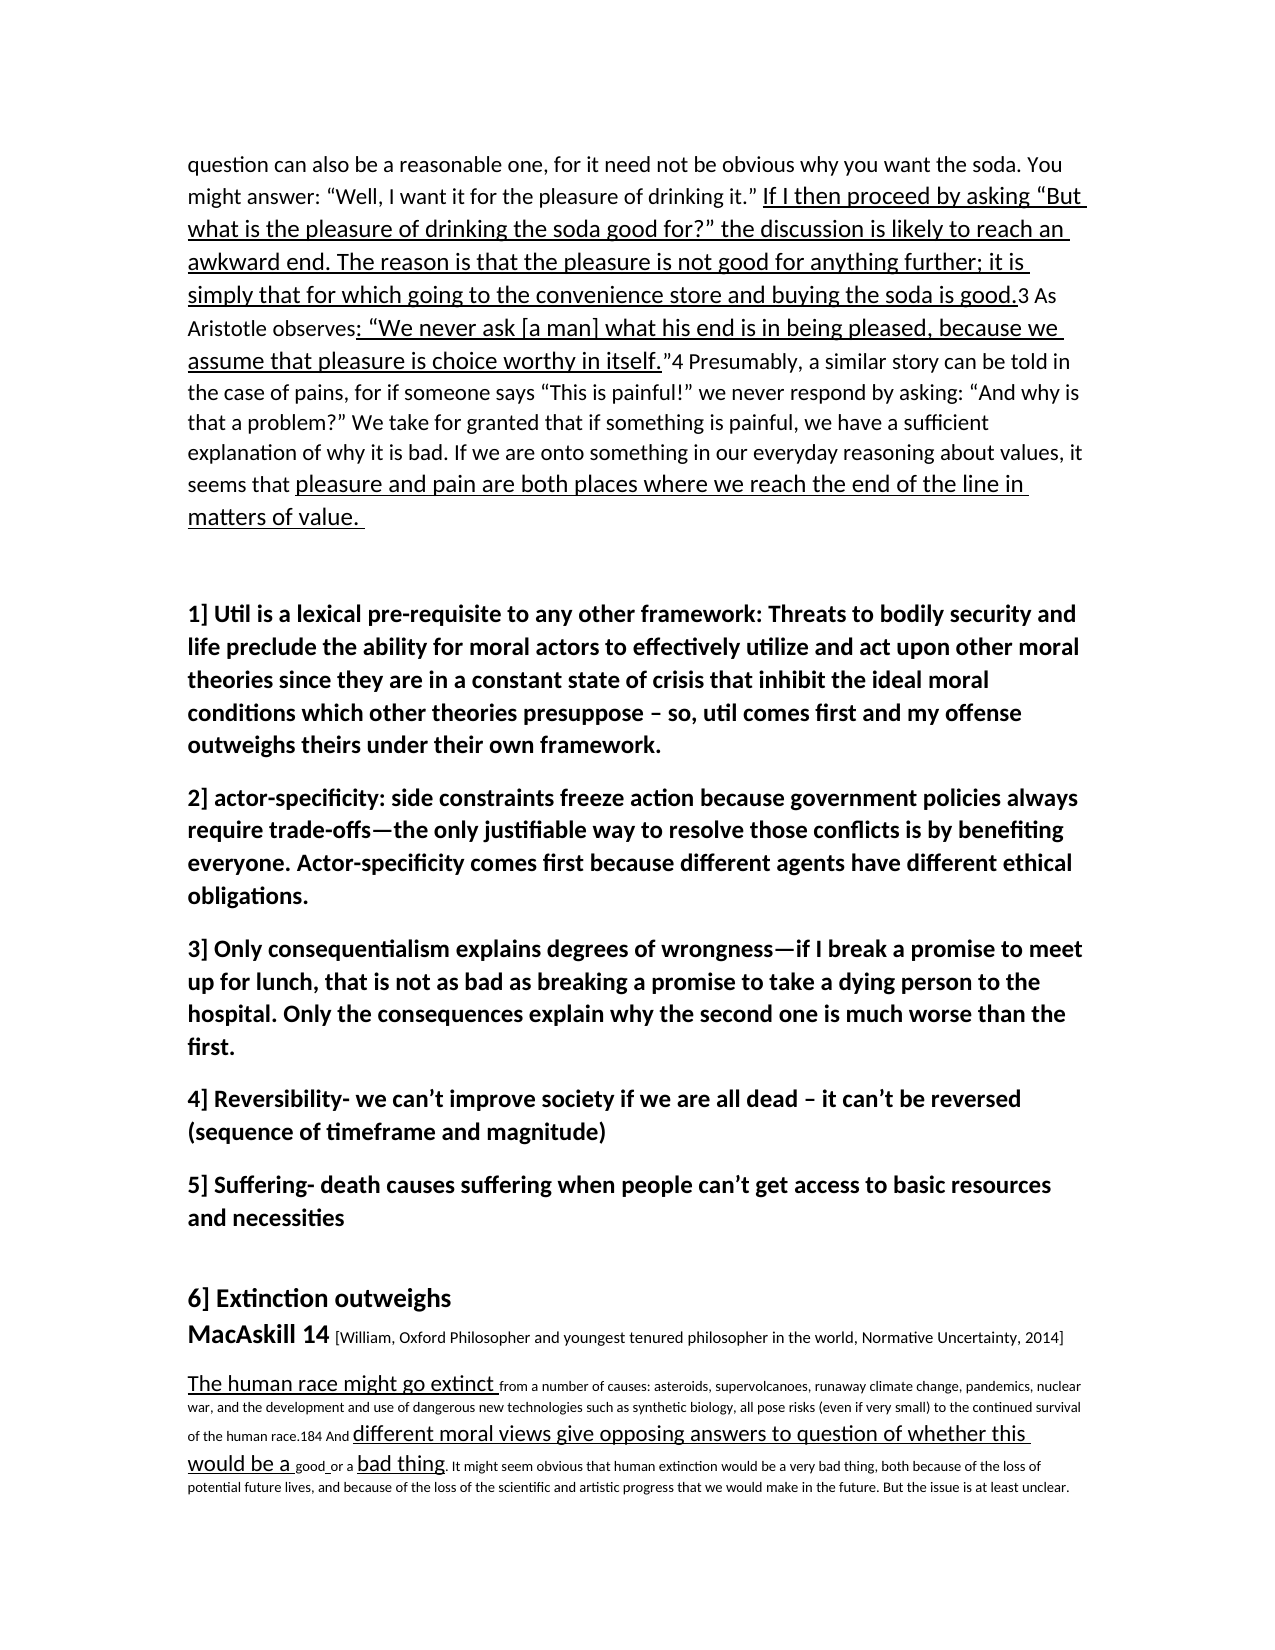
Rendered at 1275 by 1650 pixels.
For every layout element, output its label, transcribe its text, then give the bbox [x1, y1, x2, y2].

subtitle 4] Reversibility- we can’t improve society if we are all dead – it can’t be reversed (sequence of timeframe and magnitude) [187, 1084, 1087, 1147]
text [187, 1369, 1087, 1496]
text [187, 150, 1087, 532]
subtitle 6] Extinction outweighs [187, 1281, 1087, 1314]
subtitle 2] actor-specificity: side constraints freeze action because government policies always require trade-offs—the only justifiable way to resolve those conflicts is by benefiting everyone. Actor-specificity comes first because different agents have different ethical obligations. [187, 782, 1087, 911]
subtitle 1] Util is a lexical pre-requisite to any other framework: Threats to bodily security and life preclude the ability for moral actors to effectively utilize and act upon other moral theories since they are in a constant state of crisis that inhibit the ideal moral conditions which other theories presuppose – so, util comes first and my offense outweighs theirs under their own framework. [187, 598, 1087, 760]
subtitle 5] Suffering- death causes suffering when people can’t get access to basic resources and necessities [187, 1169, 1087, 1232]
subtitle 3] Only consequentialism explains degrees of wrongness—if I break a promise to meet up for lunch, that is not as bad as breaking a promise to take a dying person to the hospital. Only the consequences explain why the second one is much worse than the first. [187, 933, 1087, 1062]
text MacAskill 14 [William, Oxford Philosopher and youngest tenured philosopher in the world, Normative Uncertainty, 2014] [187, 1317, 1087, 1350]
